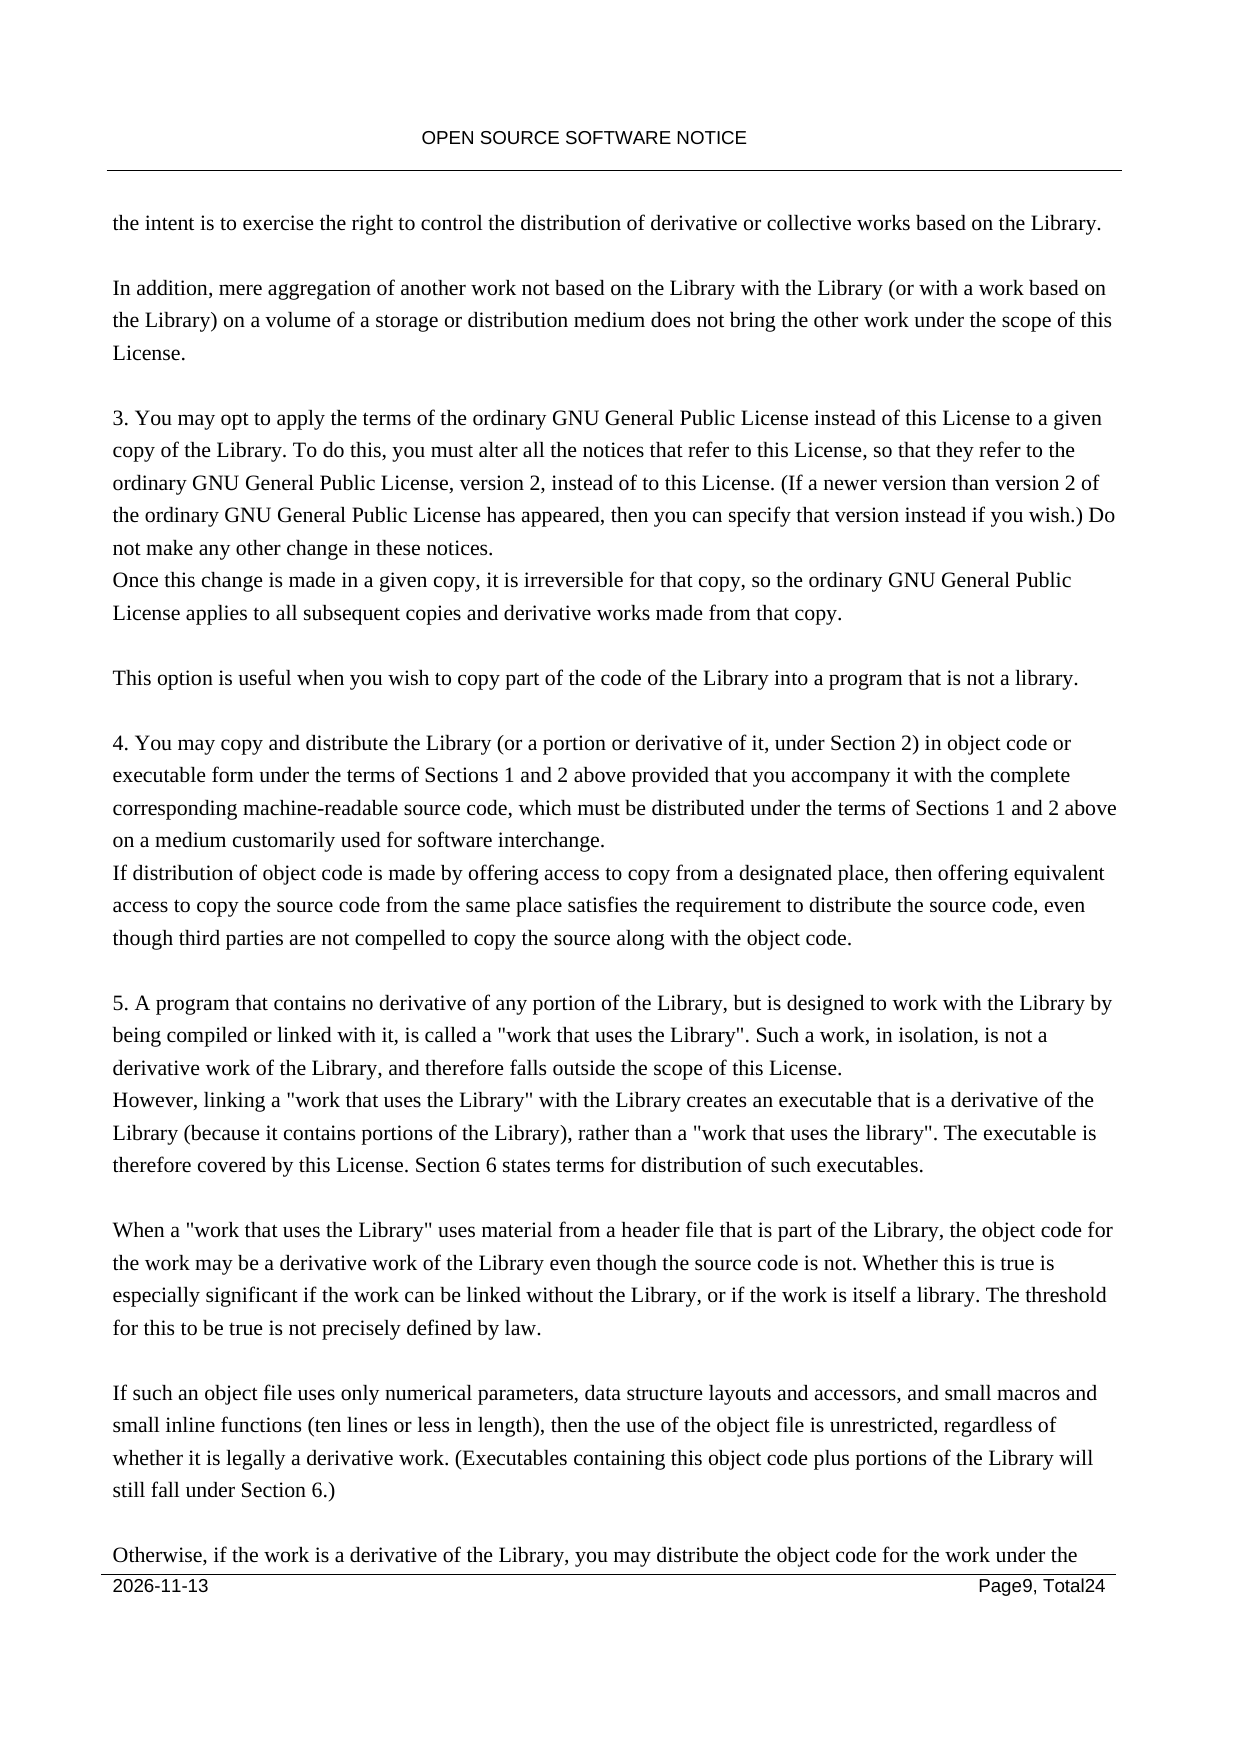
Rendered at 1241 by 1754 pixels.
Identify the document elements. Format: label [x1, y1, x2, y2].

text [112, 206, 1128, 1571]
